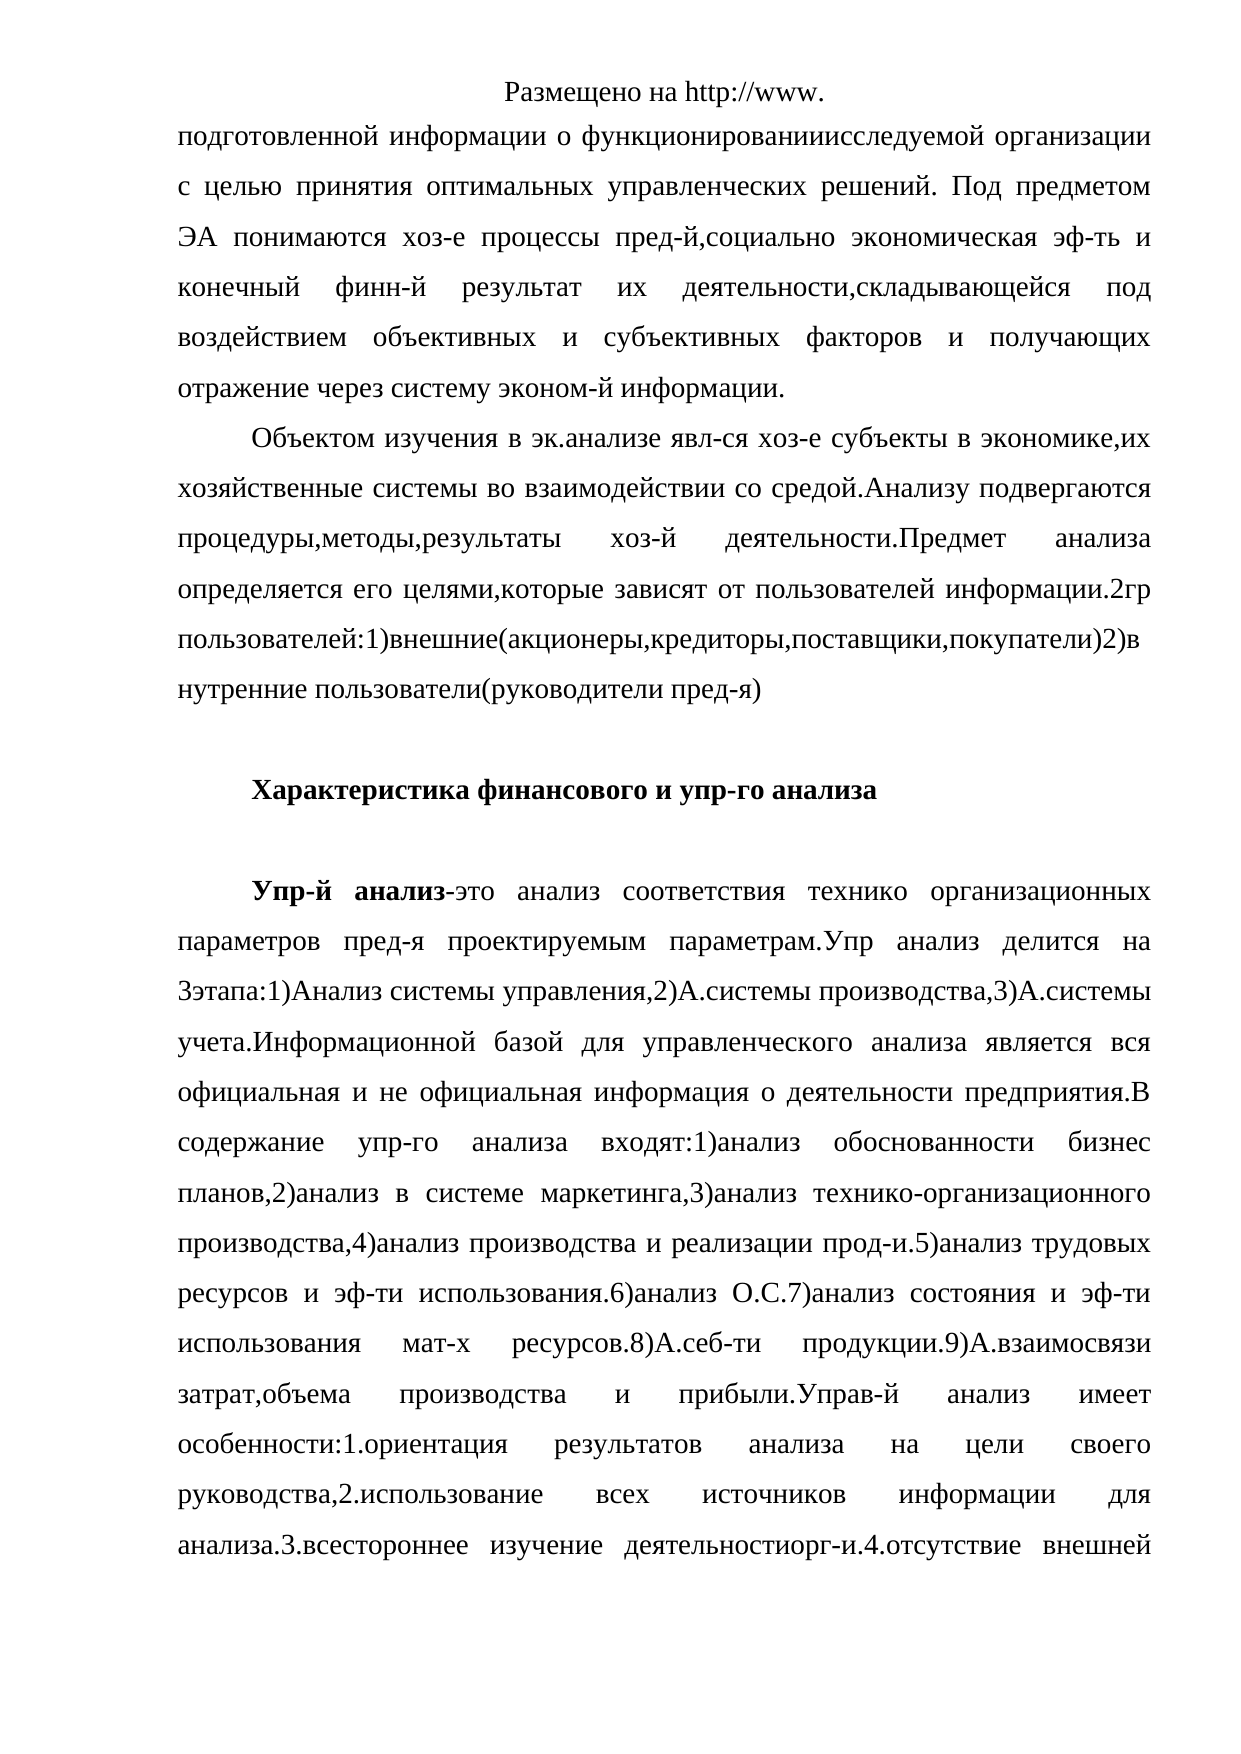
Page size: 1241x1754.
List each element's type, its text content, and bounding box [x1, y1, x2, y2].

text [177, 873, 1152, 1560]
text Характеристика финансового и упр-го анализа [177, 772, 1152, 806]
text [177, 118, 1152, 403]
text Объектом изучения в эк.анализе явл-ся хоз-е субъекты в экономике,их хозяйственные системы во взаимодействии со средой.Анализу подвергаются процедуры,методы,результаты хоз-й деятельности.Предмет анализа определяется его целями,которые зависят от пользователей информации.2гр пользователей:1)внешние(акционеры,кредиторы,поставщики,покупатели)2)внутренние пользователи(руководители пред-я) [177, 420, 1152, 705]
